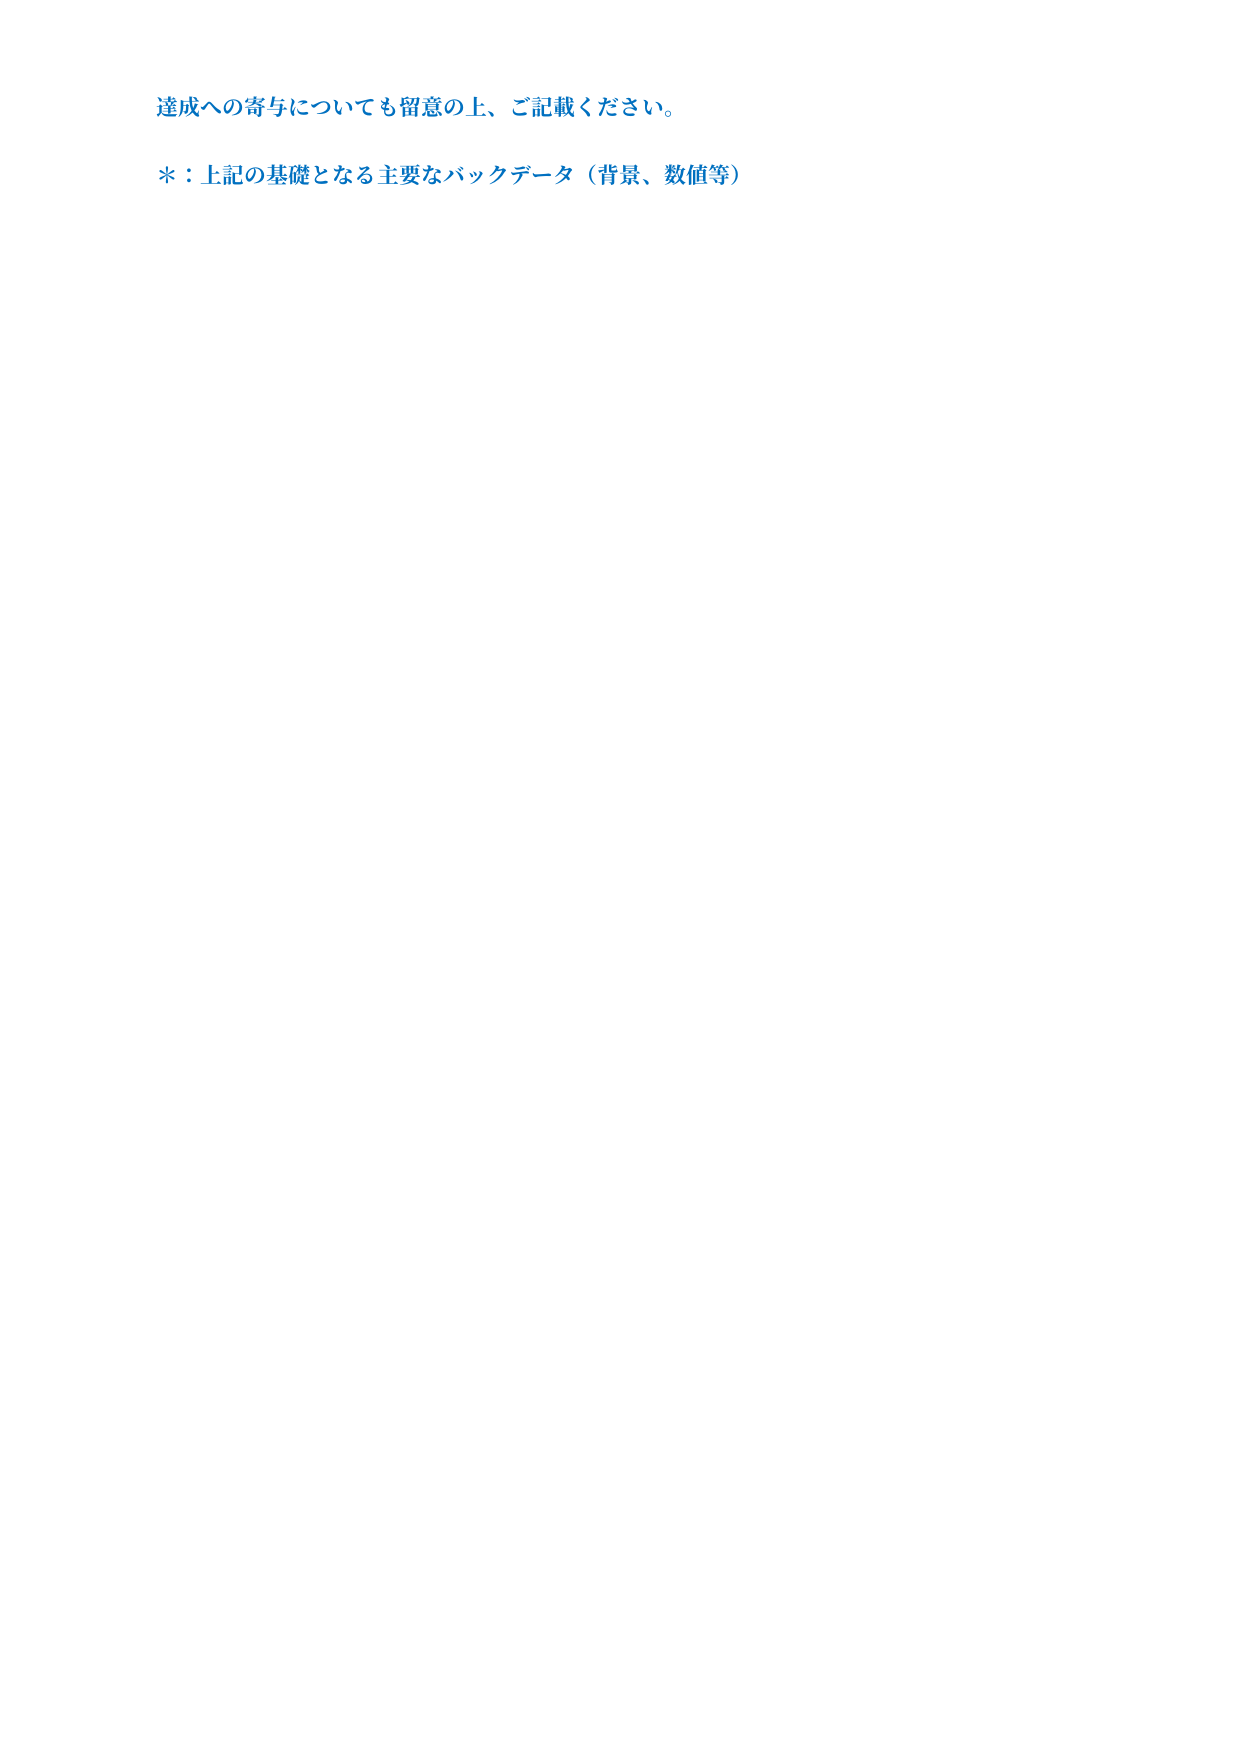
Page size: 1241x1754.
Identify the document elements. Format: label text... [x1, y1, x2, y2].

list ＊：上記の基礎となる主要なバックデータ（背景、数値等） [156, 157, 1128, 192]
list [112, 89, 1128, 123]
